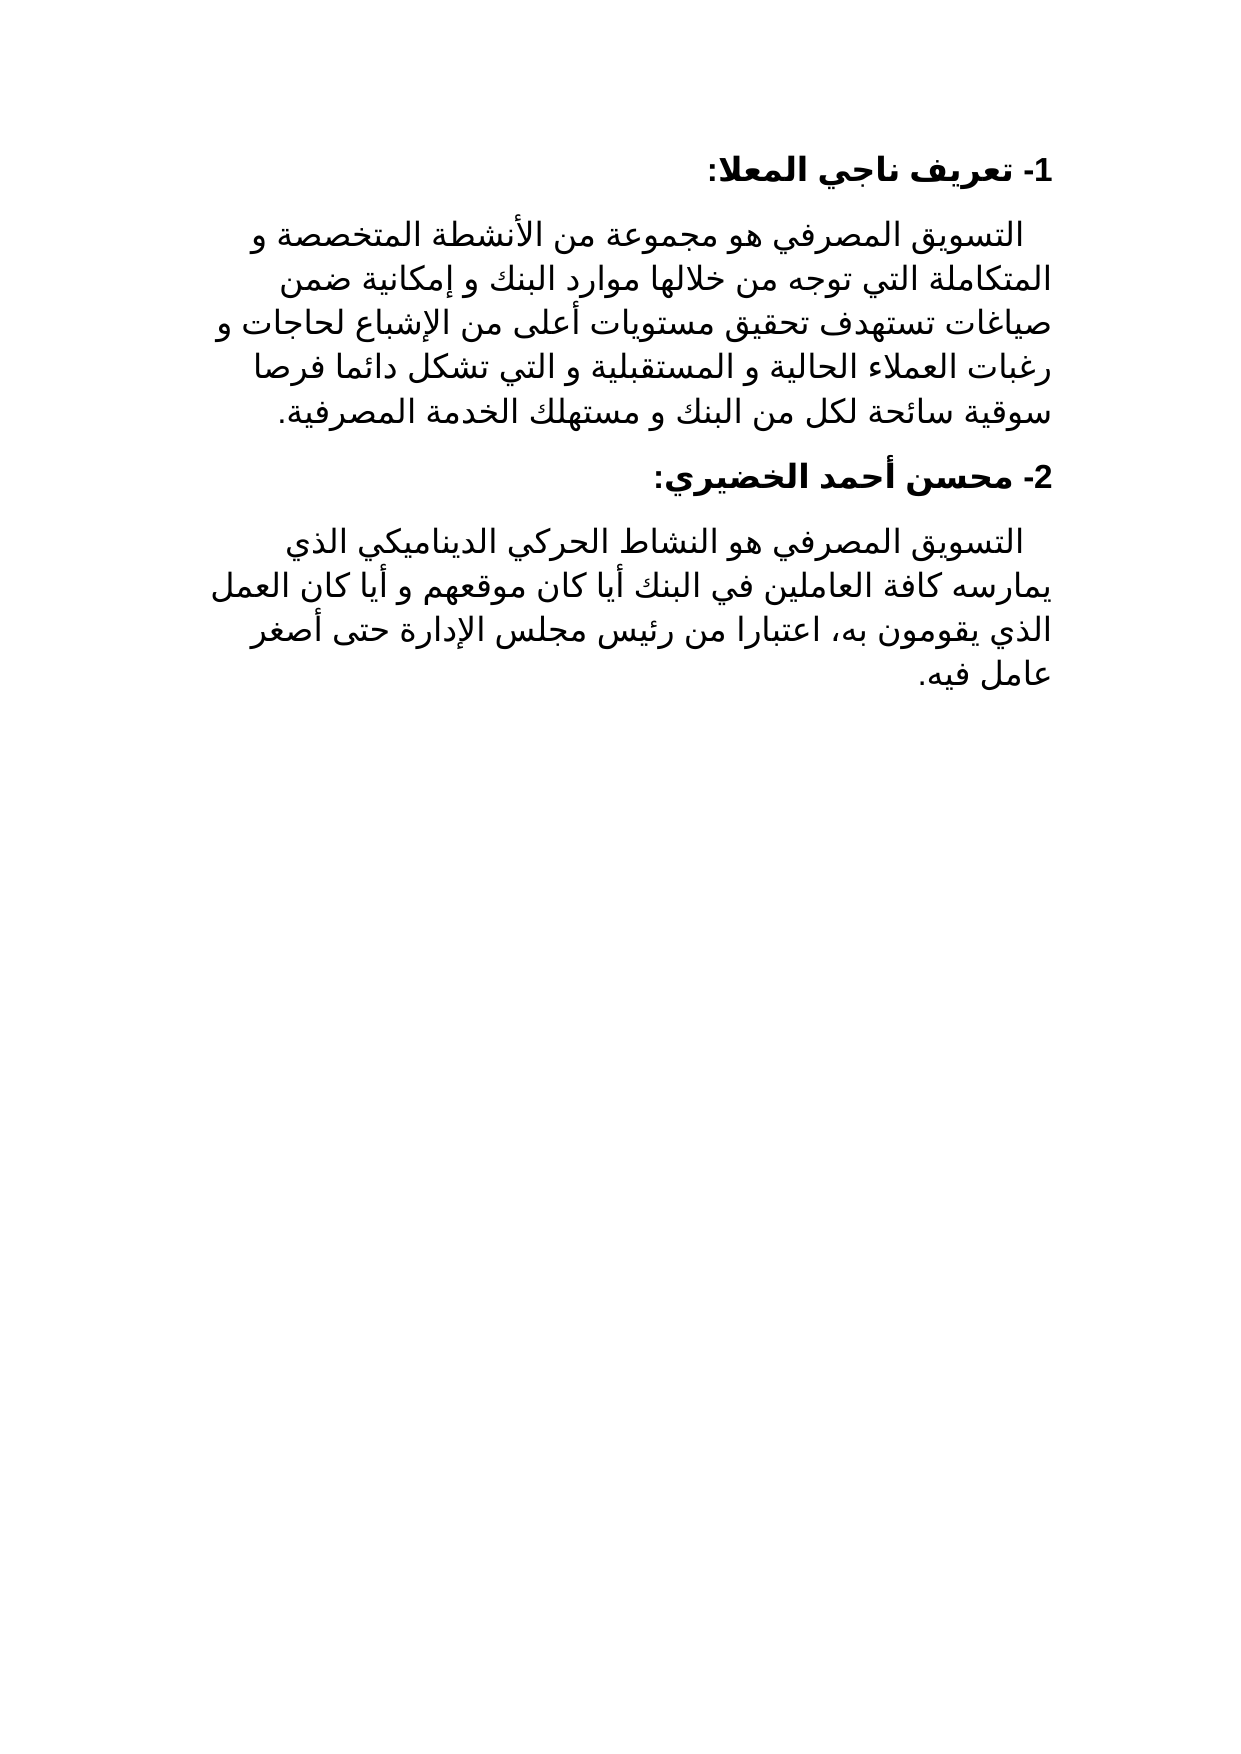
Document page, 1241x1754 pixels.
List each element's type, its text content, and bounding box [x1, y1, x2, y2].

text التسويق المصرفي هو النشاط الحركي الديناميكي الذي يمارسه كافة العاملين في البنك أيا كان موقعهم و أيا كان العمل الذي يقومون به، اعتبارا من رئيس مجلس الإدارة حتى أصغر عامل فيه. [187, 522, 1053, 693]
text 2- محسن أحمد الخضيري: [187, 457, 1053, 495]
text 1- تعريف ناجي المعلا: [187, 150, 1053, 188]
text التسويق المصرفي هو مجموعة من الأنشطة المتخصصة و المتكاملة التي توجه من خلالها موارد البنك و إمكانية ضمن صياغات تستهدف تحقيق مستويات أعلى من الإشباع لحاجات و رغبات العملاء الحالية و المستقبلية و التي تشكل دائما فرصا سوقية سائحة لكل من البنك و مستهلك الخدمة المصرفية. [187, 215, 1053, 430]
